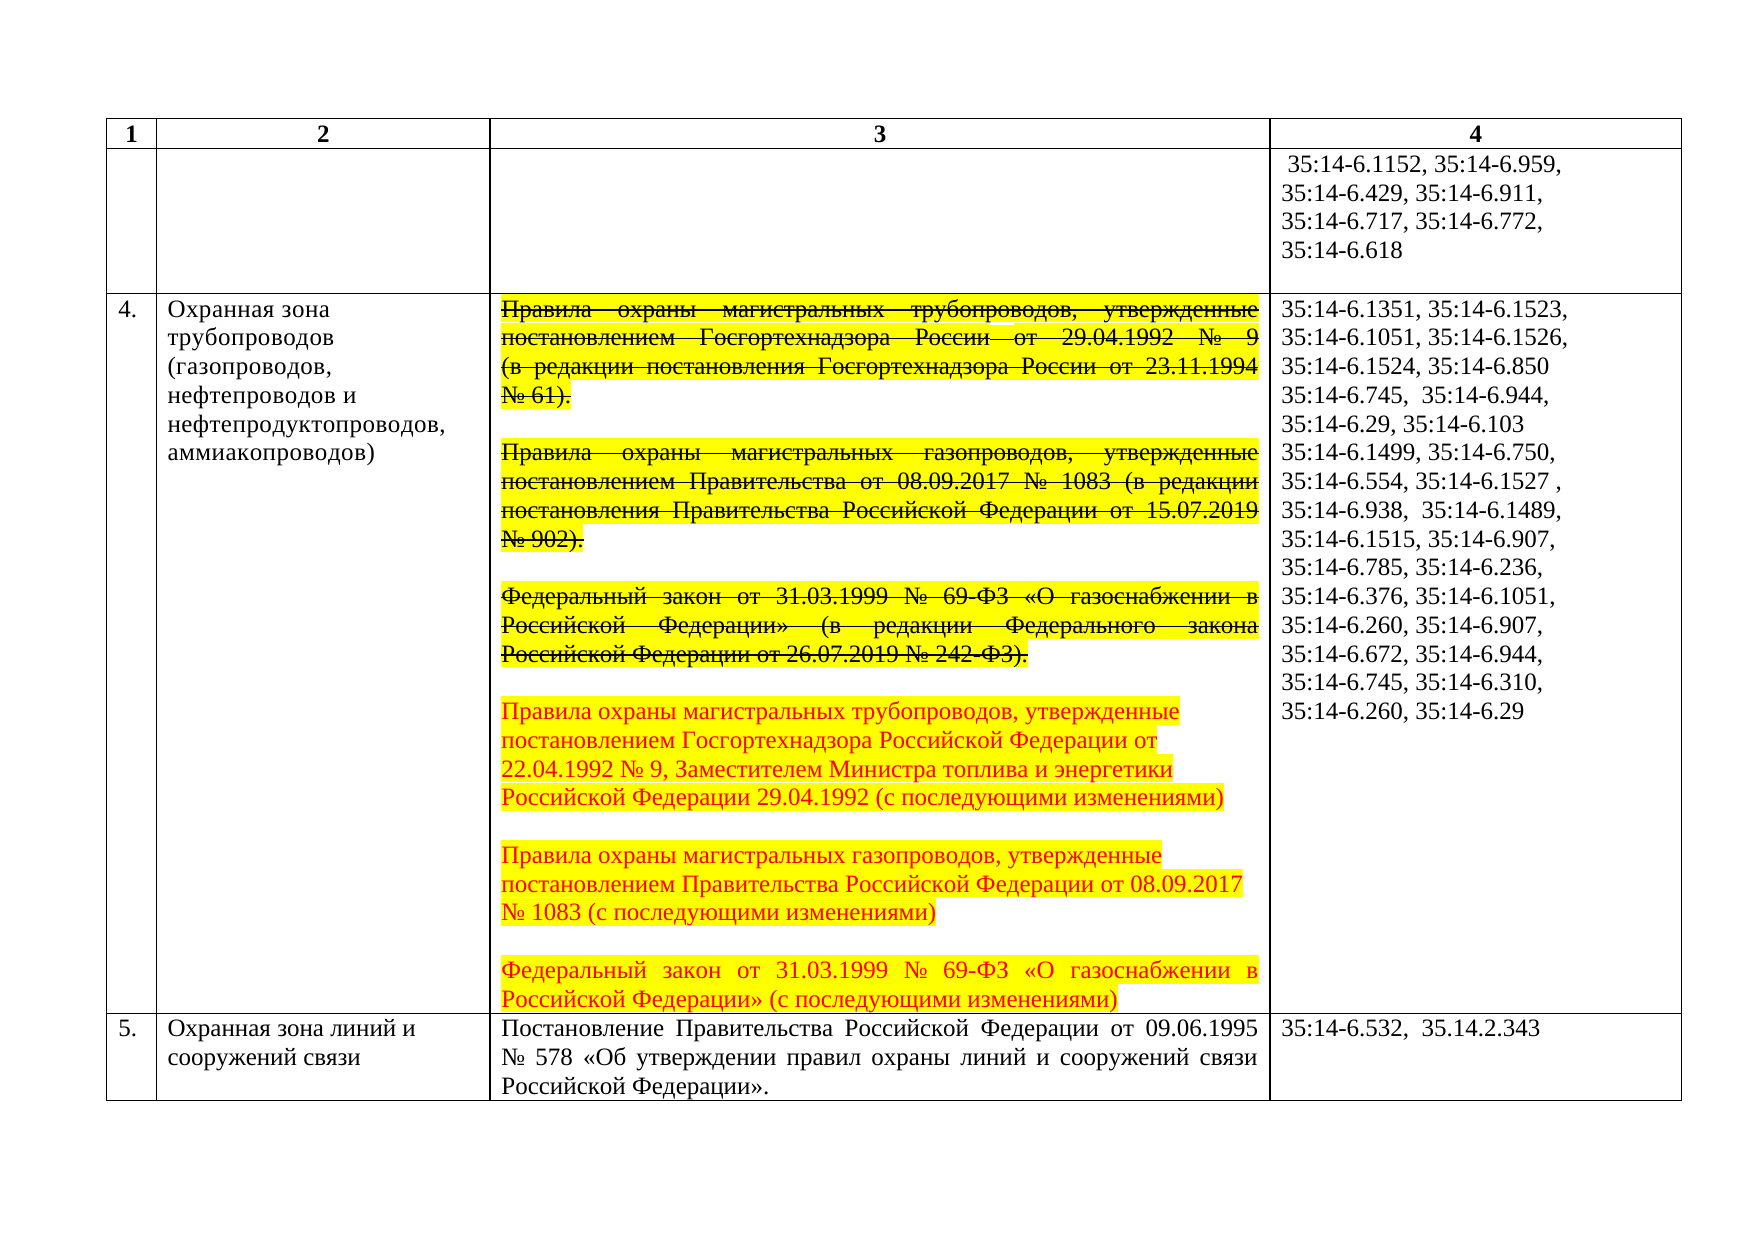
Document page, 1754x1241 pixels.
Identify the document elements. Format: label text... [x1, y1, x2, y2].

table_cell Постановление Правительства Российской Федерации от 09.06.1995 № 578 «Об утверждении правил охраны линий и сооружений связи Российской Федерации». [769, 1014, 1269, 1100]
table_cell Охранная зона линий и сооружений связи [157, 1014, 489, 1100]
table_header 4 [1271, 119, 1681, 148]
table_cell [107, 149, 156, 293]
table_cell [1271, 149, 1681, 293]
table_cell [157, 149, 489, 293]
table_header 3 [491, 119, 1269, 148]
table_cell 35:14-6.532, 35.14.2.343 [1271, 1014, 1681, 1100]
table_cell [107, 1014, 156, 1100]
table_cell [107, 294, 156, 1012]
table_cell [491, 149, 1269, 293]
table_cell Правила охраны магистральных трубопроводов, утвержденные постановлением Госгортехнадзора России от 29.04.1992 № 9 (в редакции постановления Госгортехнадзора России от 23.11.1994 № 61). Правила охраны магистральных газопроводов, утвержденные постановлением Правительства от 08.09.2017 № 1083 (в редакции постановления Правительства Российской Федерации от 15.07.2019 № 902). Федеральный закон от 31.03.1999 № 69-ФЗ «О газоснабжении в Российской Федерации» (в редакции Федерального закона Российской Федерации от 26.07.2019 № 242-ФЗ). Правила охраны магистральных трубопроводов, утвержденные постановлением Госгортехнадзора Российской Федерации от 22.04.1992 № 9, Заместителем Министра топлива и энергетики Российской Федерации 29.04.1992 (с последующими изменениями) Правила охраны магистральных газопроводов, утвержденные постановлением Правительства Российской Федерации от 08.09.2017 № 1083 (с последующими изменениями) Федеральный закон от 31.03.1999 № 69-ФЗ «О газоснабжении в Российской Федерации» (с последующими изменениями) [491, 294, 1269, 1012]
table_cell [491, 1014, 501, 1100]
table_cell 35:14-6.1351, 35:14-6.1523, 35:14-6.1051, 35:14-6.1526, 35:14-6.1524, 35:14-6.850 35:14-6.745, 35:14-6.944, 35:14-6.29, 35:14-6.103 35:14-6.1499, 35:14-6.750, 35:14-6.554, 35:14-6.1527 , 35:14-6.938, 35:14-6.1489, 35:14-6.1515, 35:14-6.907, 35:14-6.785, 35:14-6.236, 35:14-6.376, 35:14-6.1051, 35:14-6.260, 35:14-6.907, 35:14-6.672, 35:14-6.944, 35:14-6.745, 35:14-6.310, 35:14-6.260, 35:14-6.29 [1271, 294, 1681, 1012]
table_header 1 [107, 119, 156, 148]
table_cell Охранная зона трубопроводов (газопроводов, нефтепроводов и нефтепродуктопроводов, аммиакопроводов) [157, 294, 489, 1012]
table_header 2 [157, 119, 489, 148]
